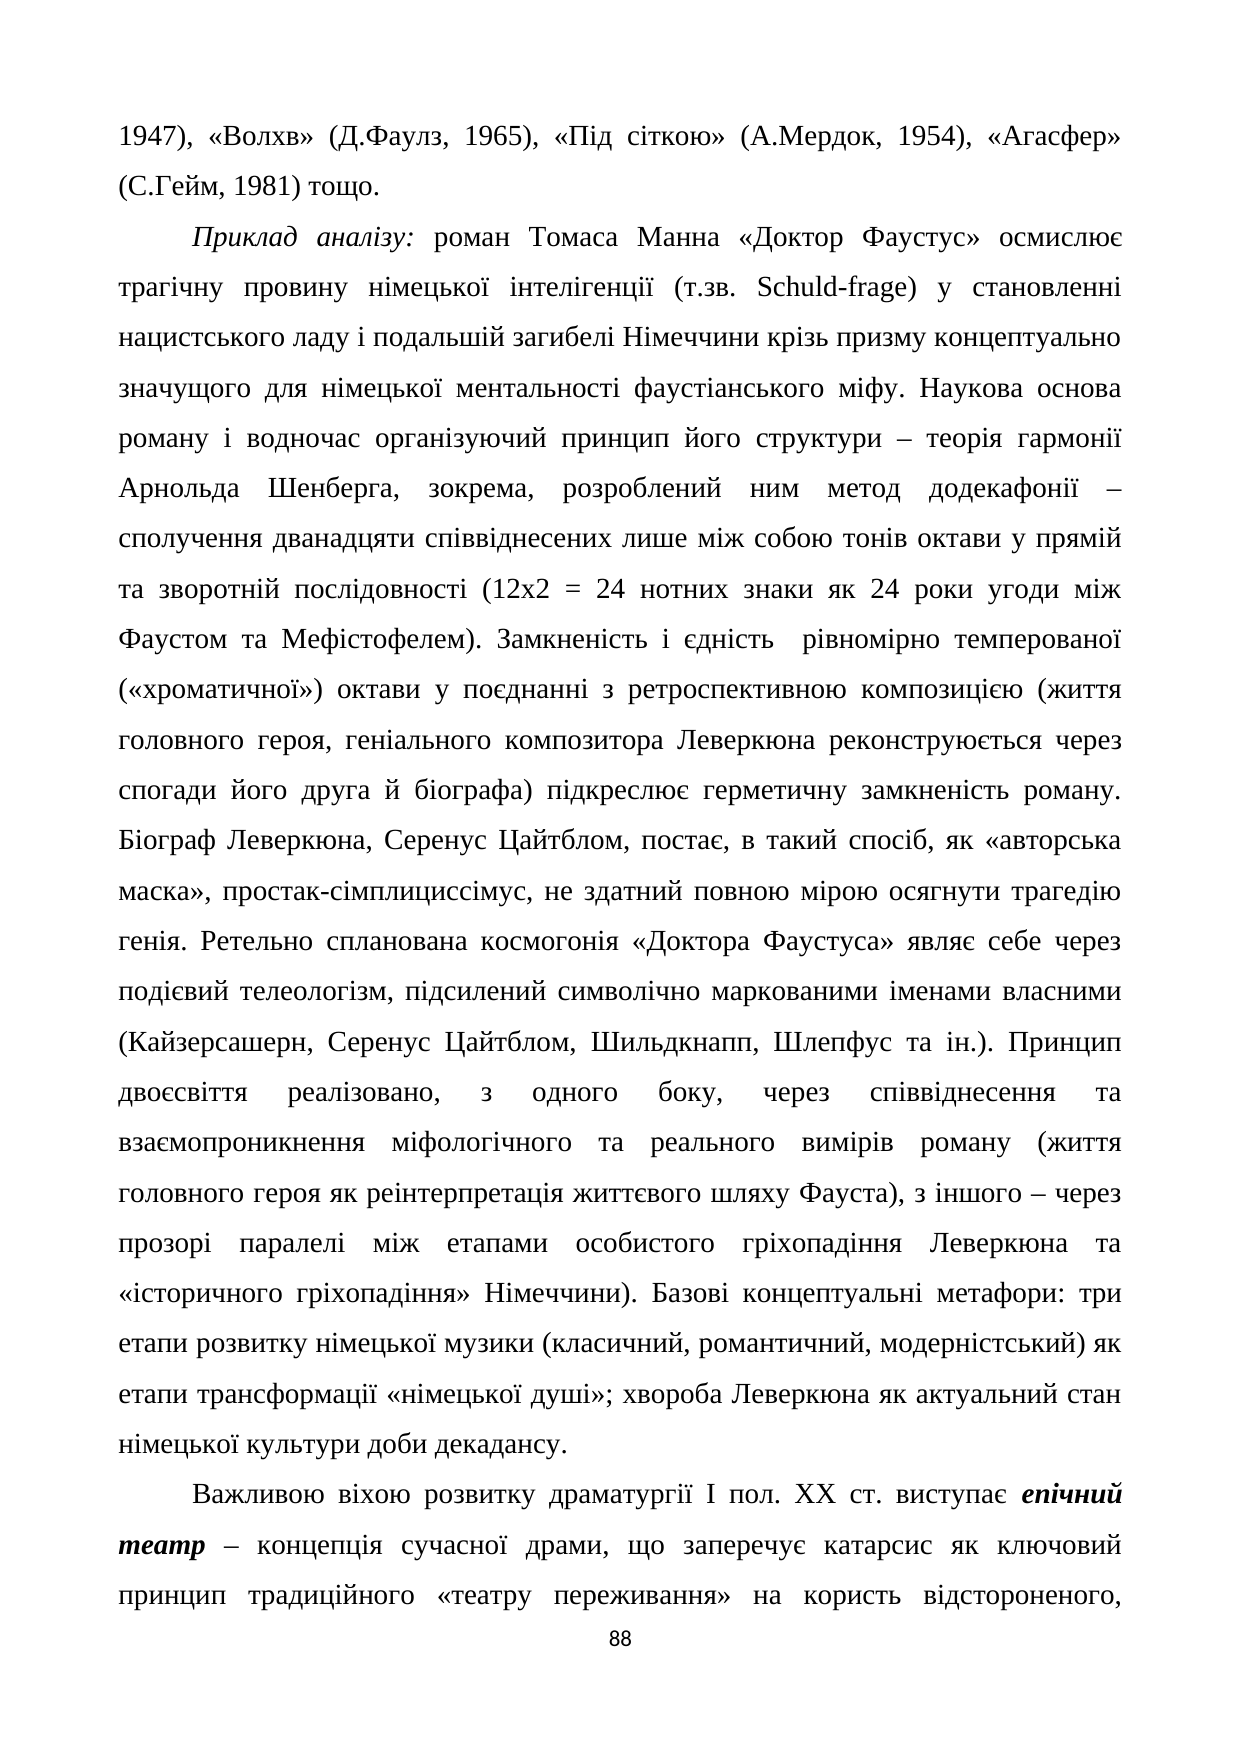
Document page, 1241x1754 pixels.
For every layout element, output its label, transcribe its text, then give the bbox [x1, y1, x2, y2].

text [118, 118, 1123, 202]
text Приклад аналізу: роман Томаса Манна «Доктор Фаустус» осмислює трагічну провину німецької інтелігенції (т.зв. Schuld-frage) у становленні нацистського ладу і подальшій загибелі Німеччини крізь призму концептуально значущого для німецької ментальності фаустіанського міфу. Наукова основа роману і водночас організуючий принцип його структури – теорія гармонії Арнольда Шенберга, зокрема, розроблений ним метод додекафонії – сполучення дванадцяти співвіднесених лише між собою тонів октави у прямій та зворотній послідовності (12х2 = 24 нотних знаки як 24 роки угоди між Фаустом та Мефістофелем). Замкненість і єдність рівномірно темперованої («хроматичної») октави у поєднанні з ретроспективною композицією (життя головного героя, геніального композитора Леверкюна реконструюється через спогади його друга й біографа) підкреслює герметичну замкненість роману. Біограф Леверкюна, Серенус Цайтблом, постає, в такий спосіб, як «авторська маска», простак-сімплициссімус, не здатний повною мірою осягнути трагедію генія. Ретельно спланована космогонія «Доктора Фаустуса» являє себе через подієвий телеологізм, підсилений символічно маркованими іменами власними (Кайзерсашерн, Серенус Цайтблом, Шильдкнапп, Шлепфус та ін.). Принцип двоєсвіття реалізовано, з одного боку, через співвіднесення та взаємопроникнення міфологічного та реального вимірів роману (життя головного героя як реінтерпретація життєвого шляху Фауста), з іншого – через прозорі паралелі між етапами особистого гріхопадіння Леверкюна та «історичного гріхопадіння» Німеччини). Базові концептуальні метафори: три етапи розвитку німецької музики (класичний, романтичний, модерністський) як етапи трансформації «німецької душі»; хвороба Леверкюна як актуальний стан німецької культури доби декадансу. [118, 219, 1123, 1460]
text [118, 1477, 1123, 1611]
